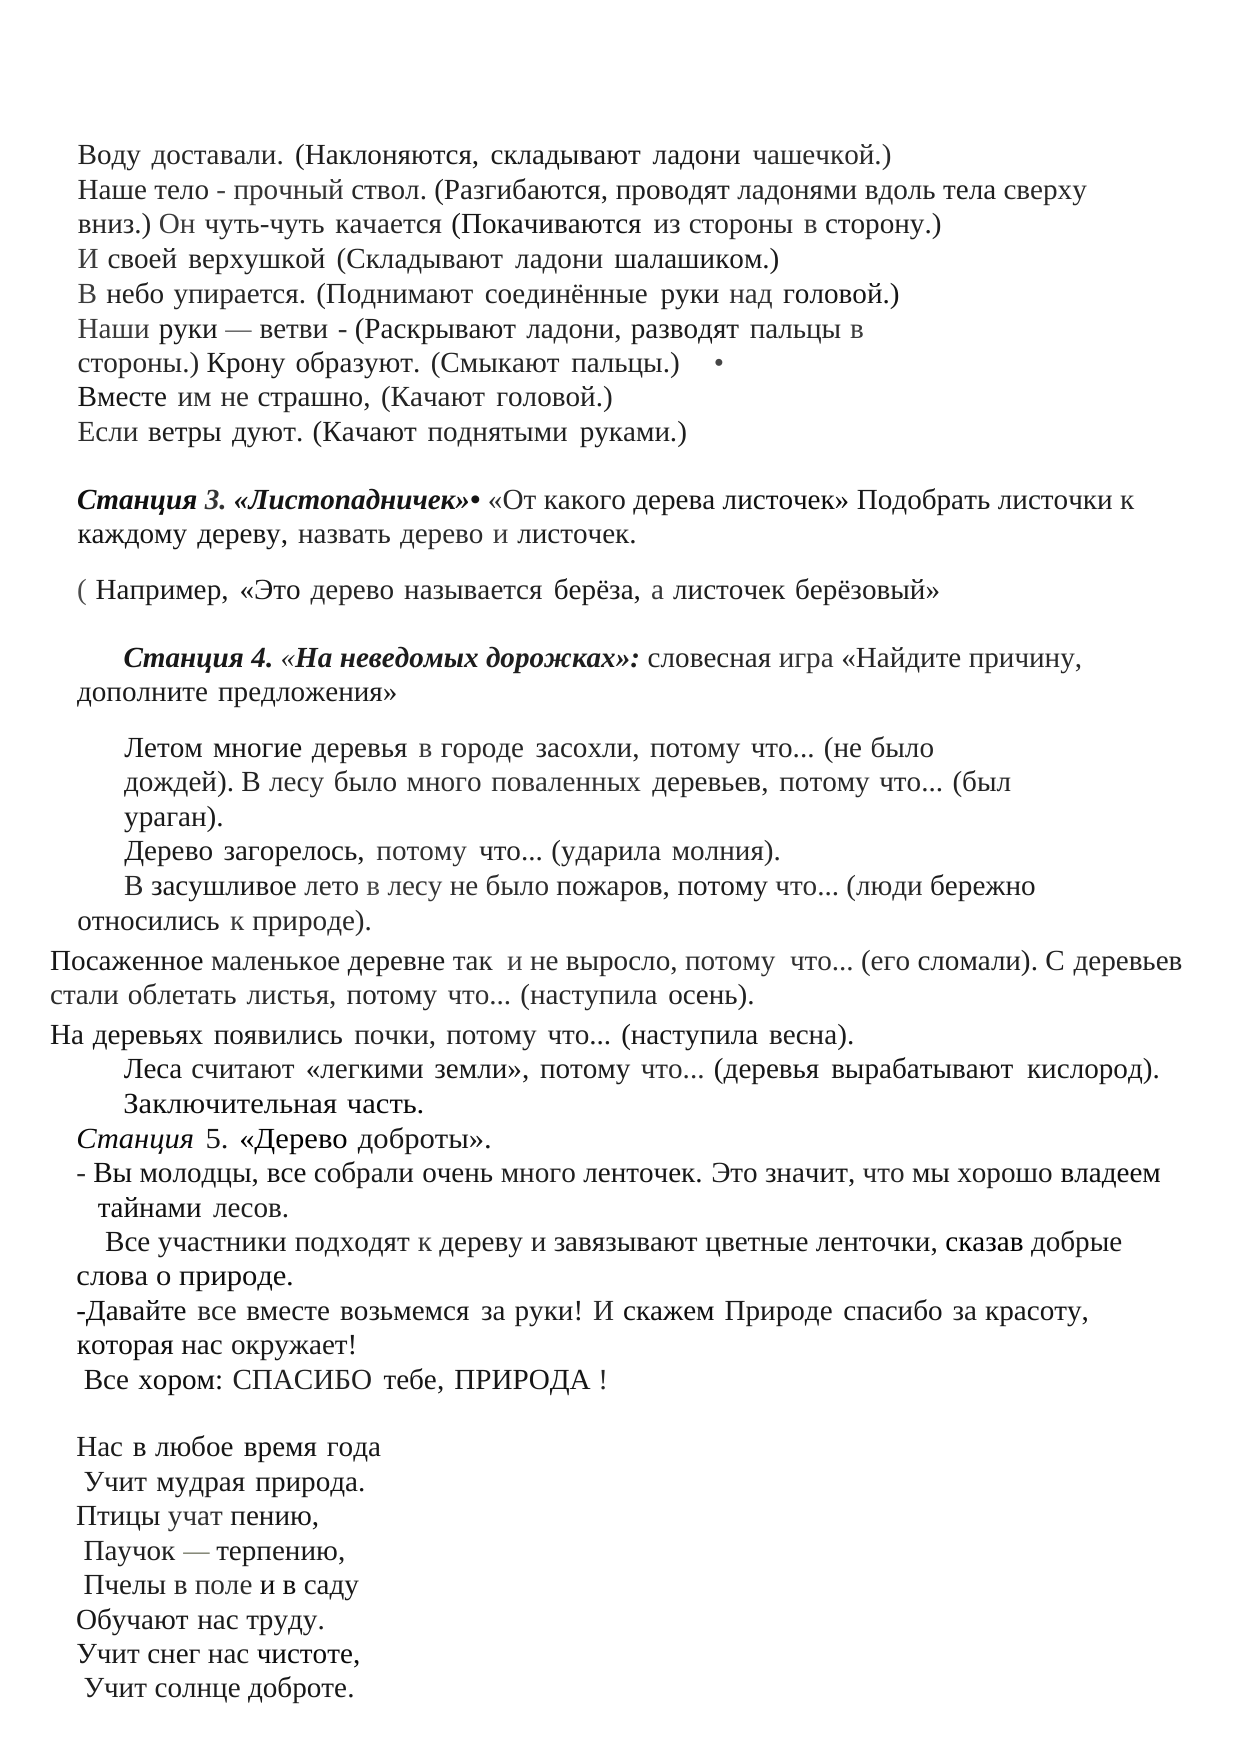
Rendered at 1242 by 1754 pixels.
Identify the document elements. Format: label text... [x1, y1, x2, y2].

text Вместе им не страшно, (Качают головой.) [77, 379, 1198, 413]
text Если ветры дуют. (Качают поднятыми руками.) [77, 414, 1198, 448]
text Нас в любое время года [76, 1429, 1168, 1463]
subtitle - Вы молодцы, все собрали очень много ленточек. Это значит, что мы хорошо владеем [76, 1155, 1198, 1189]
text Летом многие деревья в городе засохли, потому что... (не было дождей). В лесу было много поваленных деревьев, потому что... (был ураган). [124, 730, 1037, 832]
text ( Например, «Это дерево называется берёза, а листочек берёзовый» [77, 572, 1198, 606]
text И своей верхушкой (Складывают ладони шалашиком.) [77, 241, 1198, 274]
text Учит мудрая природа. [76, 1464, 1168, 1497]
text слова о природе. [76, 1258, 1198, 1292]
text Все хором: СПАСИБО тебе, ПРИРОДА ! [83, 1362, 1198, 1396]
text Паучок — терпению, [75, 1533, 1168, 1566]
text В засушливое лето в лесу не было пожаров, потому что... (люди бережно относились к природе). [77, 868, 1138, 936]
subtitle тайнами лесов. [98, 1190, 1198, 1223]
subtitle Все участники подходят к дереву и завязывают цветные ленточки, сказав добрые [98, 1224, 1198, 1258]
subtitle Учит снег нас чистоте, [76, 1636, 1050, 1670]
text Наши руки — ветви - (Раскрывают ладони, разводят пальцы в стороны.) Крону образуют. (Смыкают пальцы.) • [77, 311, 963, 378]
text На деревьях появились почки, потому что... (наступила весна). [50, 1017, 1198, 1050]
text Дерево загорелось, потому что... (ударила молния). [124, 833, 1198, 867]
text Станция 4. «На неведомых дорожках»: словесная игра «Найдите причину, дополните предложения» [77, 640, 1159, 708]
text Станция 3. «Листопадничек»• «От какого дерева листочек» Подобрать листочки к каждому дереву, назвать дерево и листочек. [77, 482, 1198, 550]
subtitle Учит солнце доброте. [76, 1670, 1050, 1703]
subtitle Станция 5. «Дерево доброты». [76, 1121, 1198, 1155]
text Посаженное маленькое деревне так и не выросло, потому что... (его сломали). С деревьев стали облетать листья, потому что... (наступила осень). [50, 943, 1198, 1011]
text Обучают нас труду. [75, 1602, 1168, 1635]
text В небо упирается. (Поднимают соединённые руки над головой.) [77, 276, 1198, 309]
text Леса считают «легкими земли», потому что... (деревья вырабатывают кислород). Заключительная часть. [123, 1052, 1198, 1120]
text Наше тело - прочный ствол. (Разгибаются, проводят ладонями вдоль тела сверху вниз.) Он чуть-чуть качается (Покачиваются из стороны в сторону.) [77, 172, 1159, 240]
text Пчелы в поле и в саду [75, 1567, 1168, 1601]
text Птицы учат пению, [75, 1498, 1168, 1532]
text Воду доставали. (Наклоняются, складывают ладони чашечкой.) [77, 137, 1198, 170]
text -Давайте все вместе возьмемся за руки! И скажем Природе спасибо за красоту, которая нас окружает! [76, 1293, 1196, 1361]
